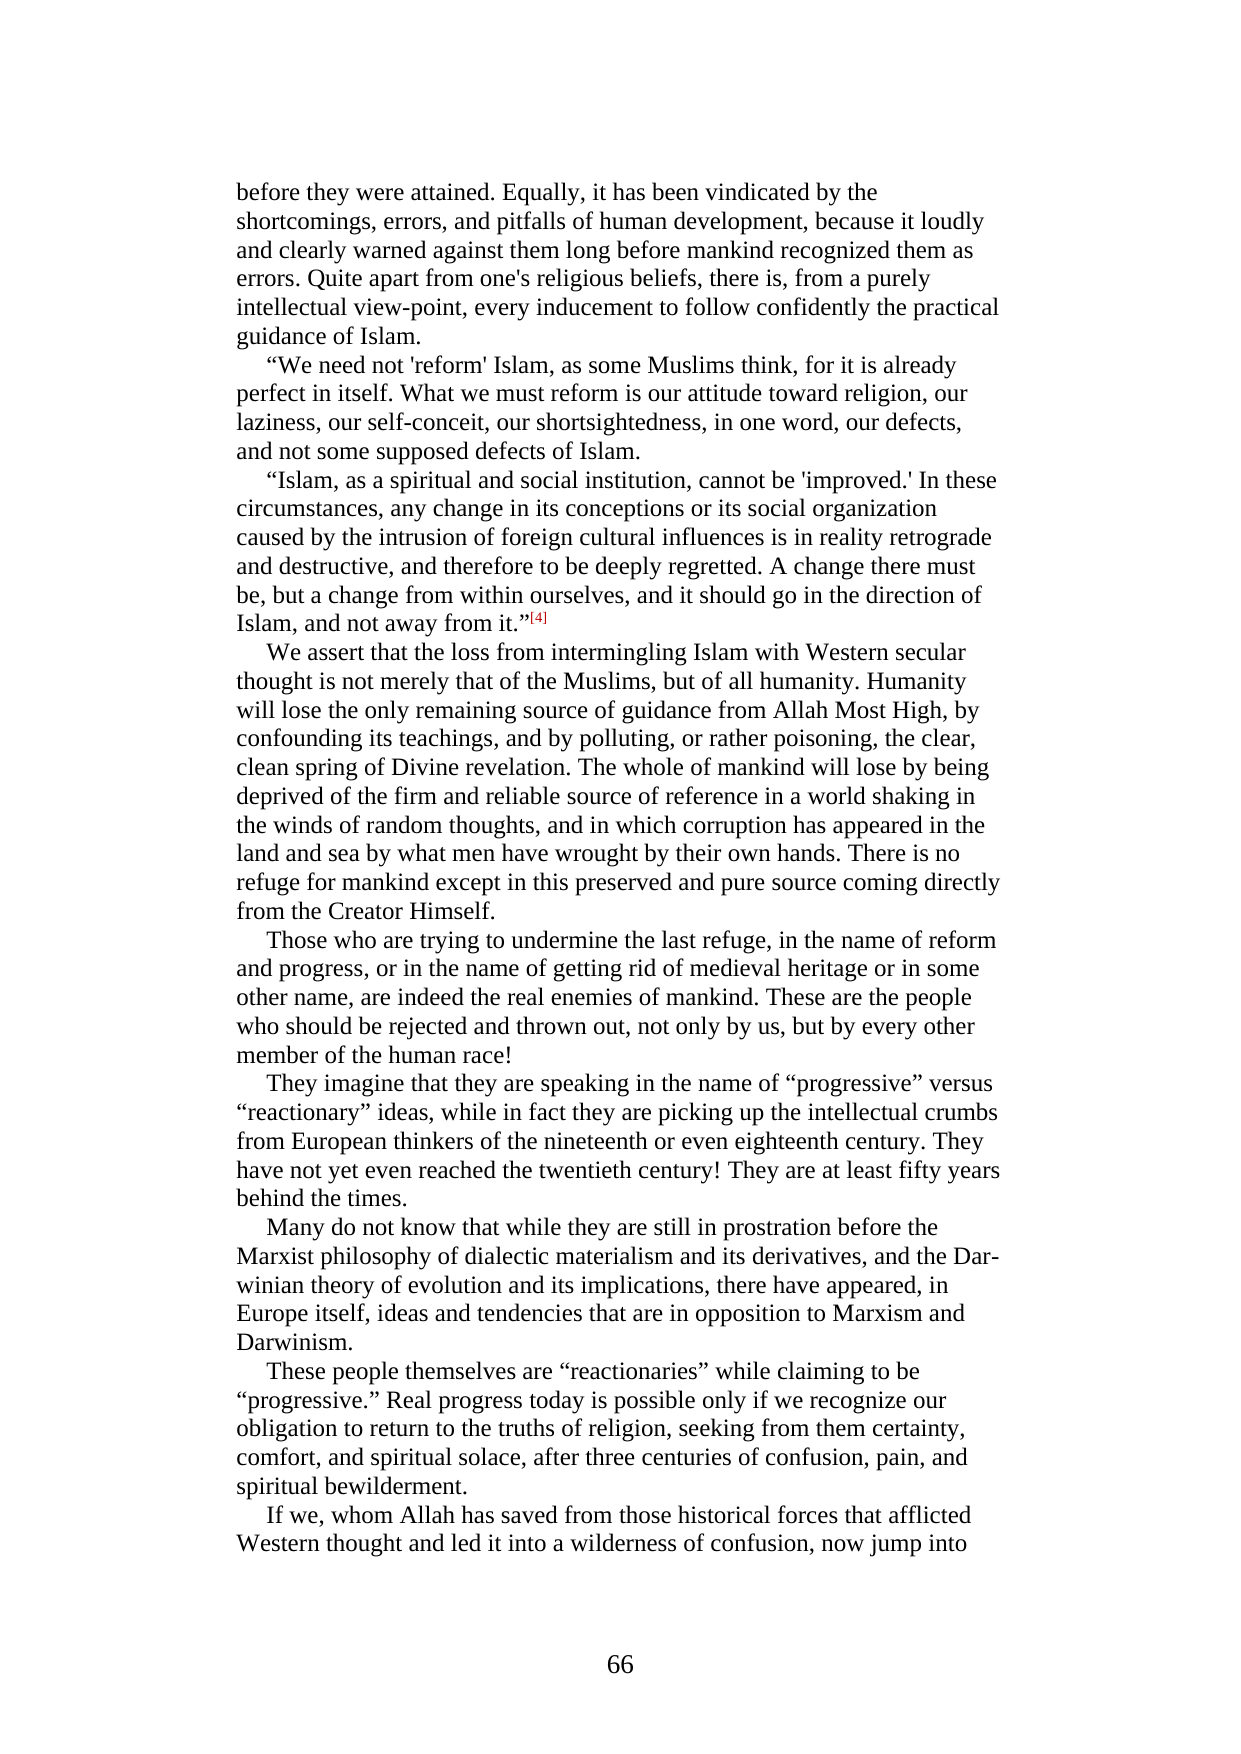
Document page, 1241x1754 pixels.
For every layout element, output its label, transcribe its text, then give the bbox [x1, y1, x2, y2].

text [236, 1500, 1004, 1557]
text These people themselves are “reactionaries” while claiming to be “progressive.” Real progress today is possible only if we recognize our obligation to return to the truths of religion, seeking from them certainty, comfort, and spiritual solace, after three centuries of confusion, pain, and spiritual bewilderment. [236, 1356, 1004, 1500]
text They imagine that they are speaking in the name of “progressive” versus “reactionary” ideas, while in fact they are picking up the intellectual crumbs from European thinkers of the nineteenth or even eighteenth century. They have not yet even reached the twentieth century! They are at least fifty years behind the times. [236, 1068, 1004, 1212]
text Many do not know that while they are still in prostration before the Marxist philosophy of dialectic materialism and its derivatives, and the Dar­winian theory of evolution and its implications, there have appeared, in Europe itself, ideas and tendencies that are in opposition to Marxism and Darwinism. [236, 1212, 1004, 1356]
text “We need not 'reform' Islam, as some Muslims think, for it is already perfect in itself. What we must reform is our attitude toward religion, our laziness, our self-conceit, our shortsightedness, in one word, our defects, and not some supposed defects of Islam. [236, 350, 1004, 465]
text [236, 177, 1004, 350]
text We assert that the loss from intermingling Islam with Western secular thought is not merely that of the Muslims, but of all humanity. Humanity will lose the only remaining source of guidance from Allah Most High, by confounding its teachings, and by polluting, or rather poisoning, the clear, clean spring of Divine revelation. The whole of mankind will lose by being deprived of the firm and reliable source of reference in a world shaking in the winds of random thoughts, and in which corruption has appeared in the land and sea by what men have wrought by their own hands. There is no refuge for mankind except in this preserved and pure source coming directly from the Creator Himself. [236, 637, 1004, 925]
text “Islam, as a spiritual and social institution, cannot be 'improved.' In these circumstances, any change in its conceptions or its social organization caused by the intrusion of foreign cultural influences is in reality retrograde and destructive, and therefore to be deeply regretted. A change there must be, but a change from within ourselves, and it should go in the direction of Islam, and not away from it.”[4] [236, 465, 1004, 637]
text Those who are trying to undermine the last refuge, in the name of reform and progress, or in the name of getting rid of medieval heritage or in some other name, are indeed the real enemies of mankind. These are the people who should be rejected and thrown out, not only by us, but by every other member of the human race! [236, 925, 1004, 1068]
